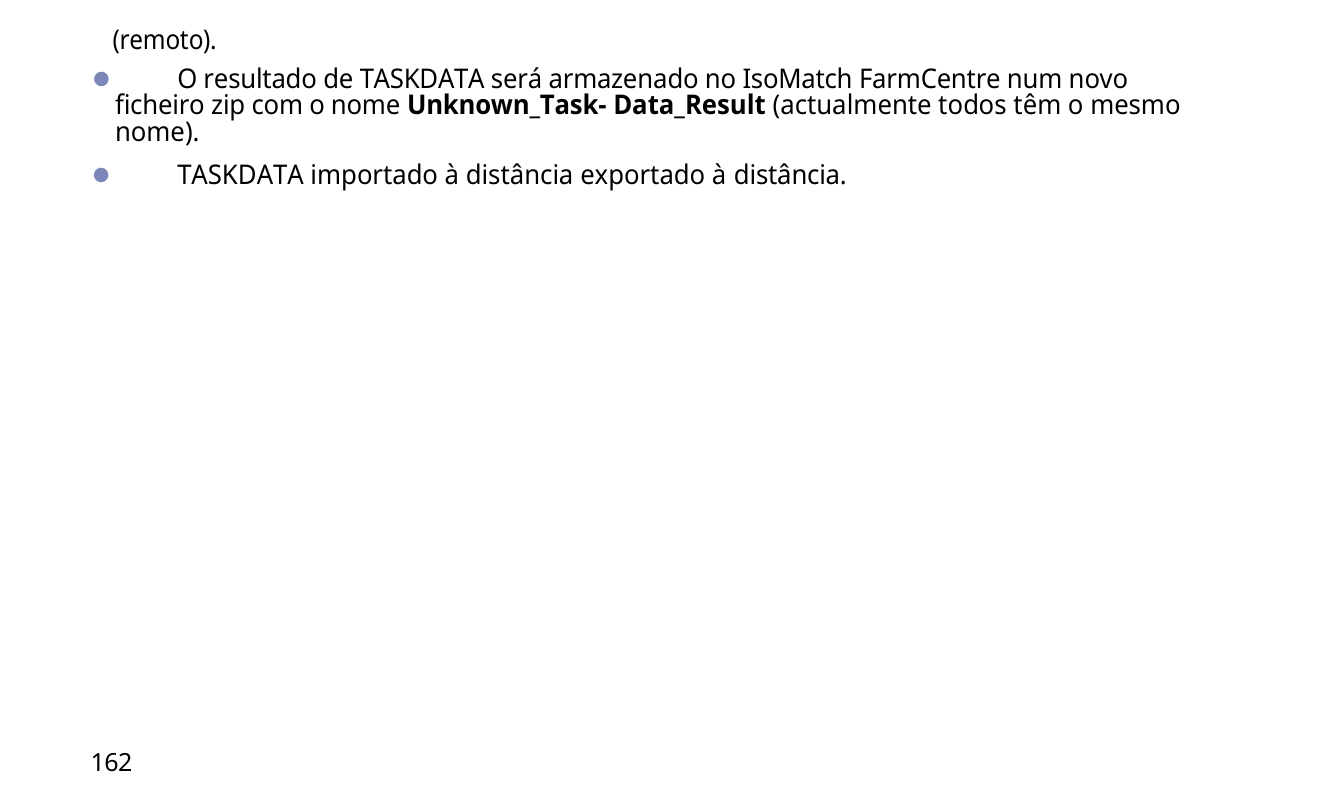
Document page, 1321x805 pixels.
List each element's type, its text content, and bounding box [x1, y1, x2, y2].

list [92, 21, 1258, 58]
list O resultado de TASKDATA será armazenado no IsoMatch FarmCentre num novo ficheiro zip com o nome Unknown_Task- Data_Result (actualmente todos têm o mesmo nome). [92, 67, 1223, 150]
list TASKDATA importado à distância exportado à distância. [92, 155, 1258, 192]
